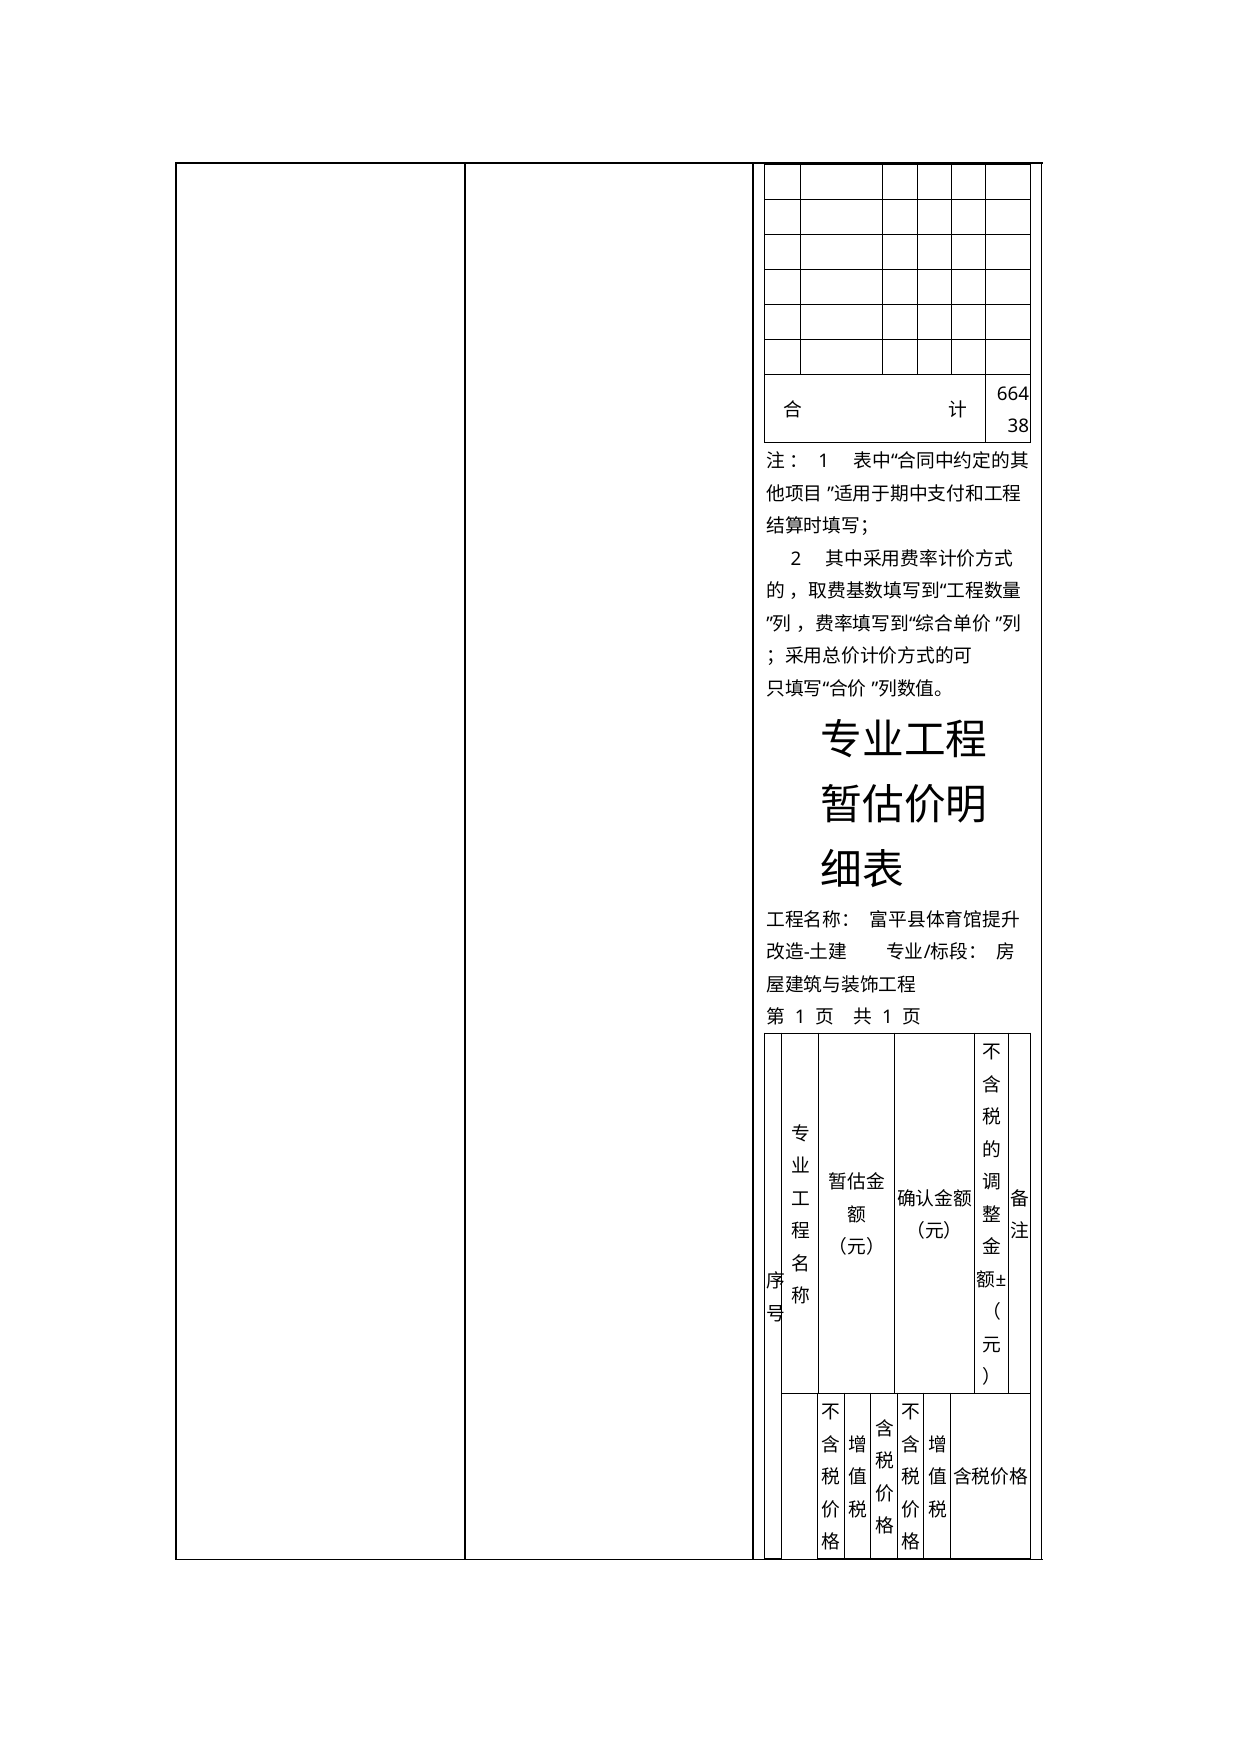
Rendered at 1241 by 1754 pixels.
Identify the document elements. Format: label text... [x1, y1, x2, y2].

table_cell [754, 164, 1041, 1559]
table_cell [466, 164, 752, 1559]
table_cell 1 [177, 164, 464, 1559]
